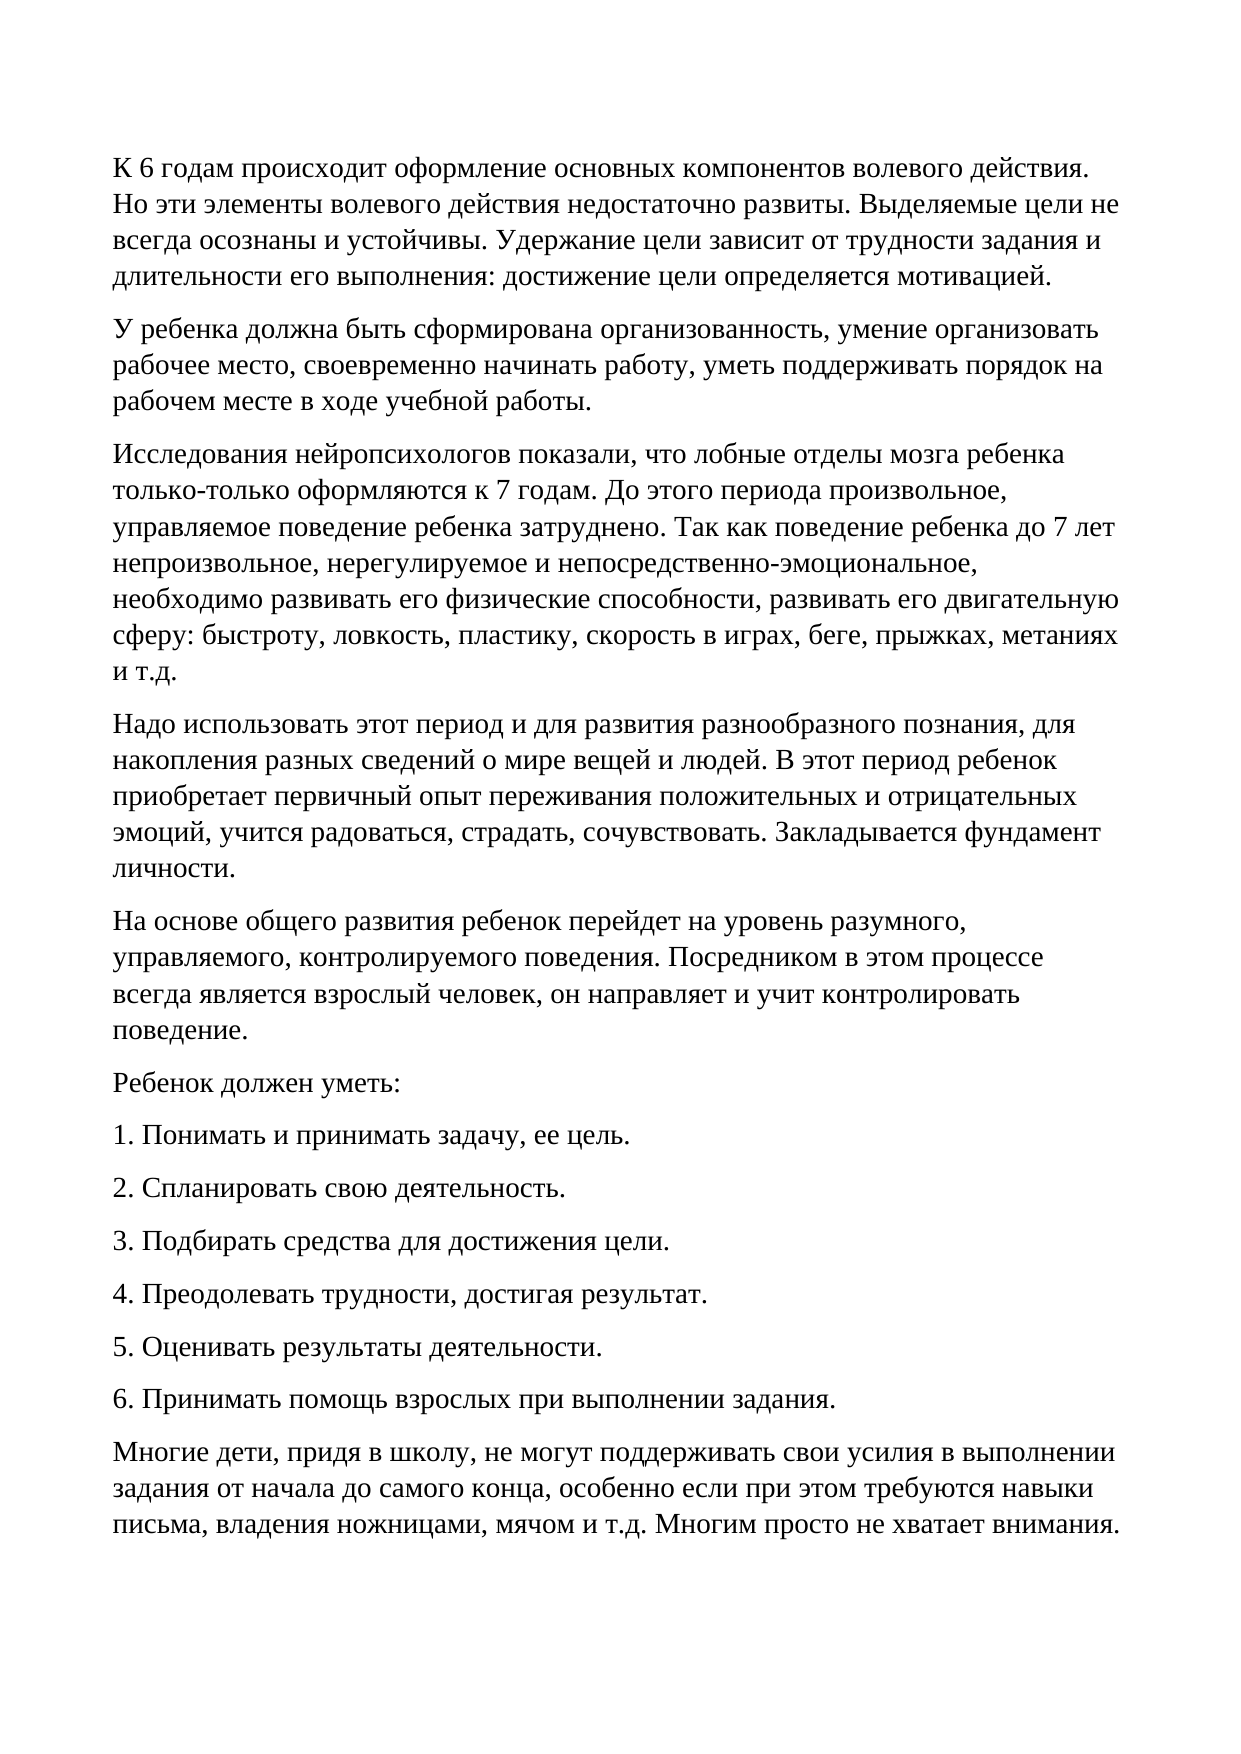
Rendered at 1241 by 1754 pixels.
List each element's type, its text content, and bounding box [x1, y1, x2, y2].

text У ребенка должна быть сформирована организованность, умение организовать рабочее место, своевременно начинать работу, уметь поддерживать порядок на рабочем месте в ходе учебной работы. [112, 311, 1128, 417]
text 4. Преодолевать трудности, достигая результат. [112, 1276, 1128, 1309]
text 5. Оценивать результаты деятельности. [112, 1329, 1128, 1362]
text 2. Спланировать свою деятельность. [112, 1170, 1128, 1204]
text 3. Подбирать средства для достижения цели. [112, 1223, 1128, 1257]
text Многие дети, придя в школу, не могут поддерживать свои усилия в выполнении задания от начала до самого конца, особенно если при этом требуются навыки письма, владения ножницами, мячом и т.д. Многим просто не хватает внимания. [112, 1434, 1128, 1540]
text Надо использовать этот период и для развития разнообразного познания, для накопления разных сведений о мире вещей и людей. В этот период ребенок приобретает первичный опыт переживания положительных и отрицательных эмоций, учится радоваться, страдать, сочувствовать. Закладывается фундамент личности. [112, 706, 1128, 884]
text 1. Понимать и принимать задачу, ее цель. [112, 1117, 1128, 1151]
text Исследования нейропсихологов показали, что лобные отделы мозга ребенка только-только оформляются к 7 годам. До этого периода произвольное, управляемое поведение ребенка затруднено. Так как поведение ребенка до 7 лет непроизвольное, нерегулируемое и непосредственно-эмоциональное, необходимо развивать его физические способности, развивать его двигательную сферу: быстроту, ловкость, пластику, скорость в играх, беге, прыжках, метаниях и т.д. [112, 436, 1128, 687]
text Ребенок должен уметь: [112, 1065, 1128, 1098]
text На основе общего развития ребенок перейдет на уровень разумного, управляемого, контролируемого поведения. Посредником в этом процессе всегда является взрослый человек, он направляет и учит контролировать поведение. [112, 903, 1128, 1045]
text 6. Принимать помощь взрослых при выполнении задания. [112, 1382, 1128, 1415]
text К 6 годам происходит оформление основных компонентов волевого действия. Но эти элементы волевого действия недостаточно развиты. Выделяемые цели не всегда осознаны и устойчивы. Удержание цели зависит от трудности задания и длительности его выполнения: достижение цели определяется мотивацией. [112, 150, 1128, 292]
